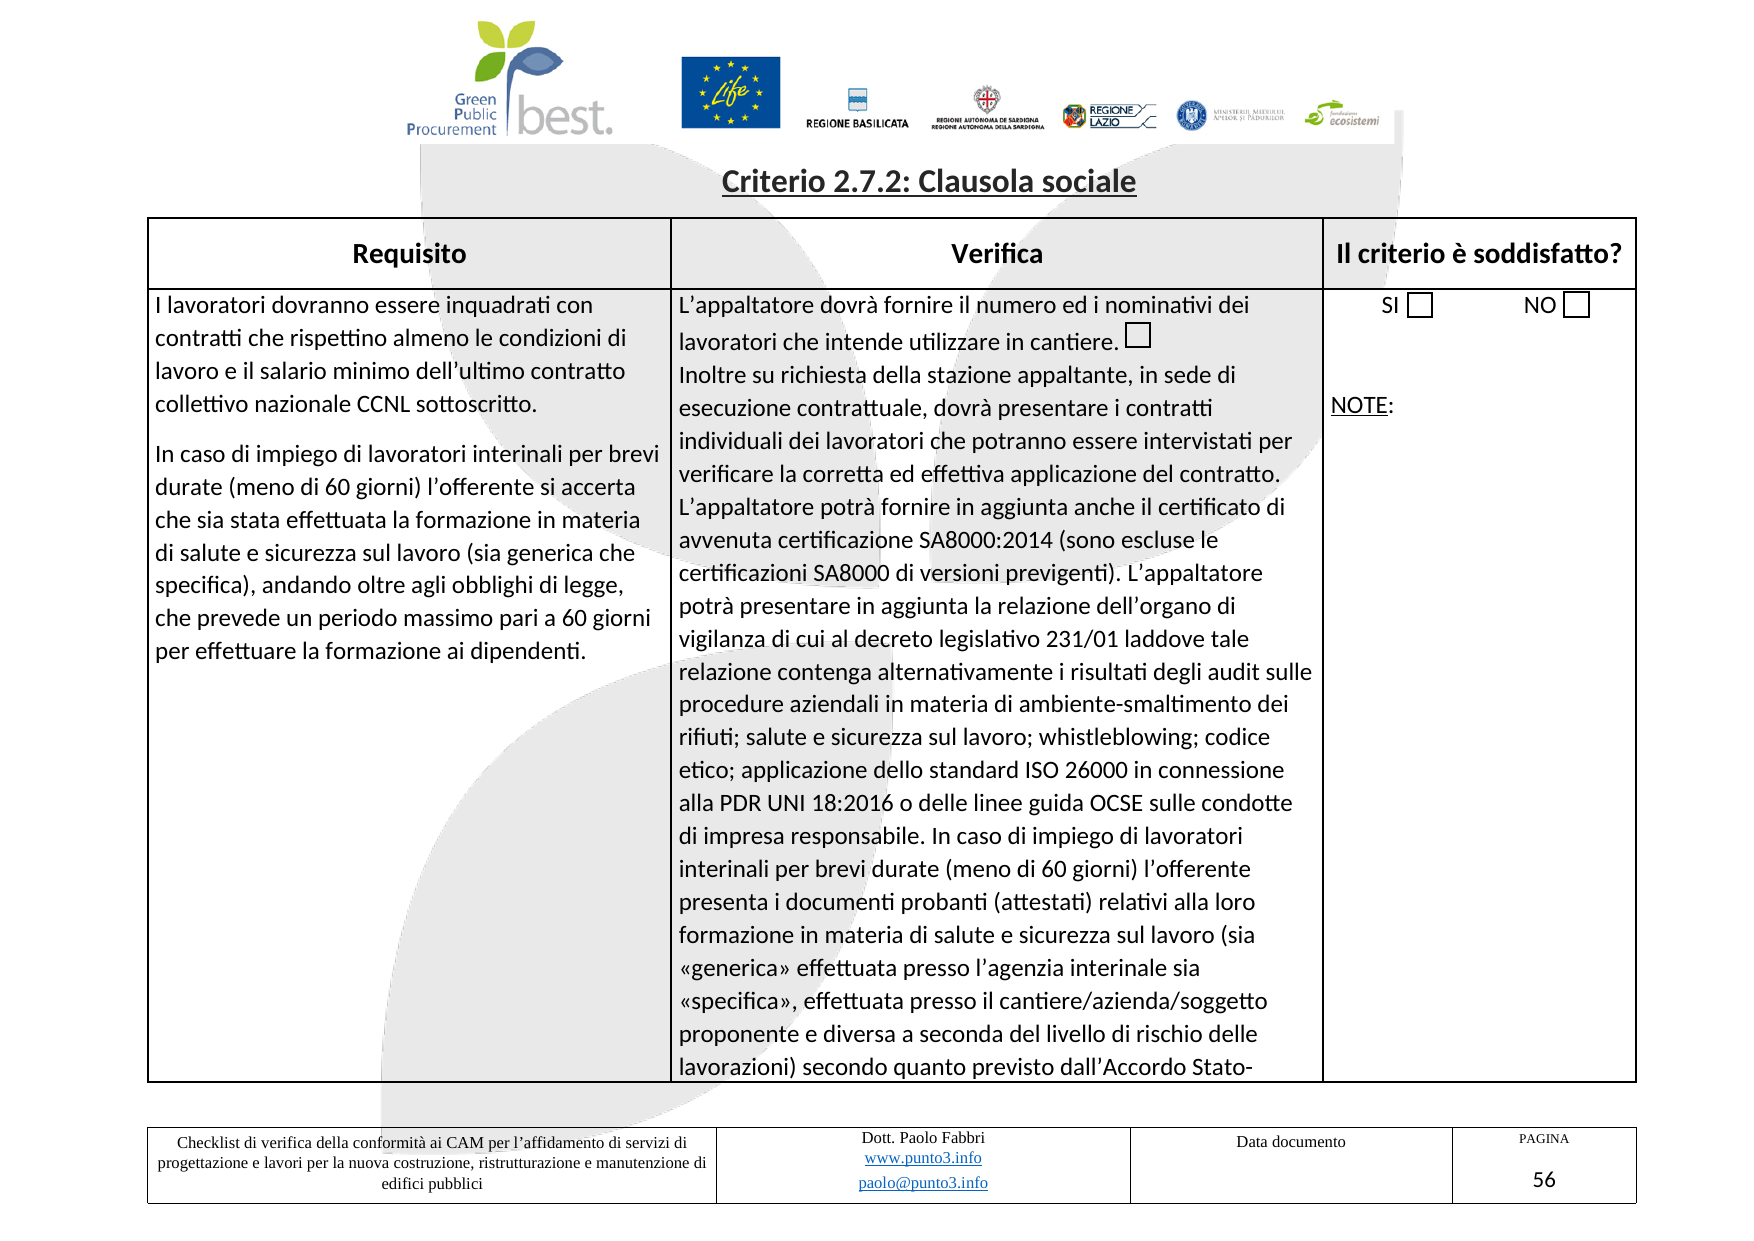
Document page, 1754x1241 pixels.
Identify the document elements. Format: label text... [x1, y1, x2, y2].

table_cell Il criterio è soddisfatto? [1324, 219, 1635, 288]
picture [380, 1083, 1404, 1127]
table_cell SI NO NOTE: [1324, 290, 1635, 1081]
picture [380, 1128, 716, 1155]
table_cell Verifica [672, 219, 1322, 288]
table_header Criterio 2.7.2: Clausola sociale [148, 143, 1636, 217]
picture [717, 1128, 1130, 1155]
table_cell Requisito [149, 219, 670, 288]
picture [380, 17, 1404, 144]
picture [1131, 1128, 1404, 1155]
